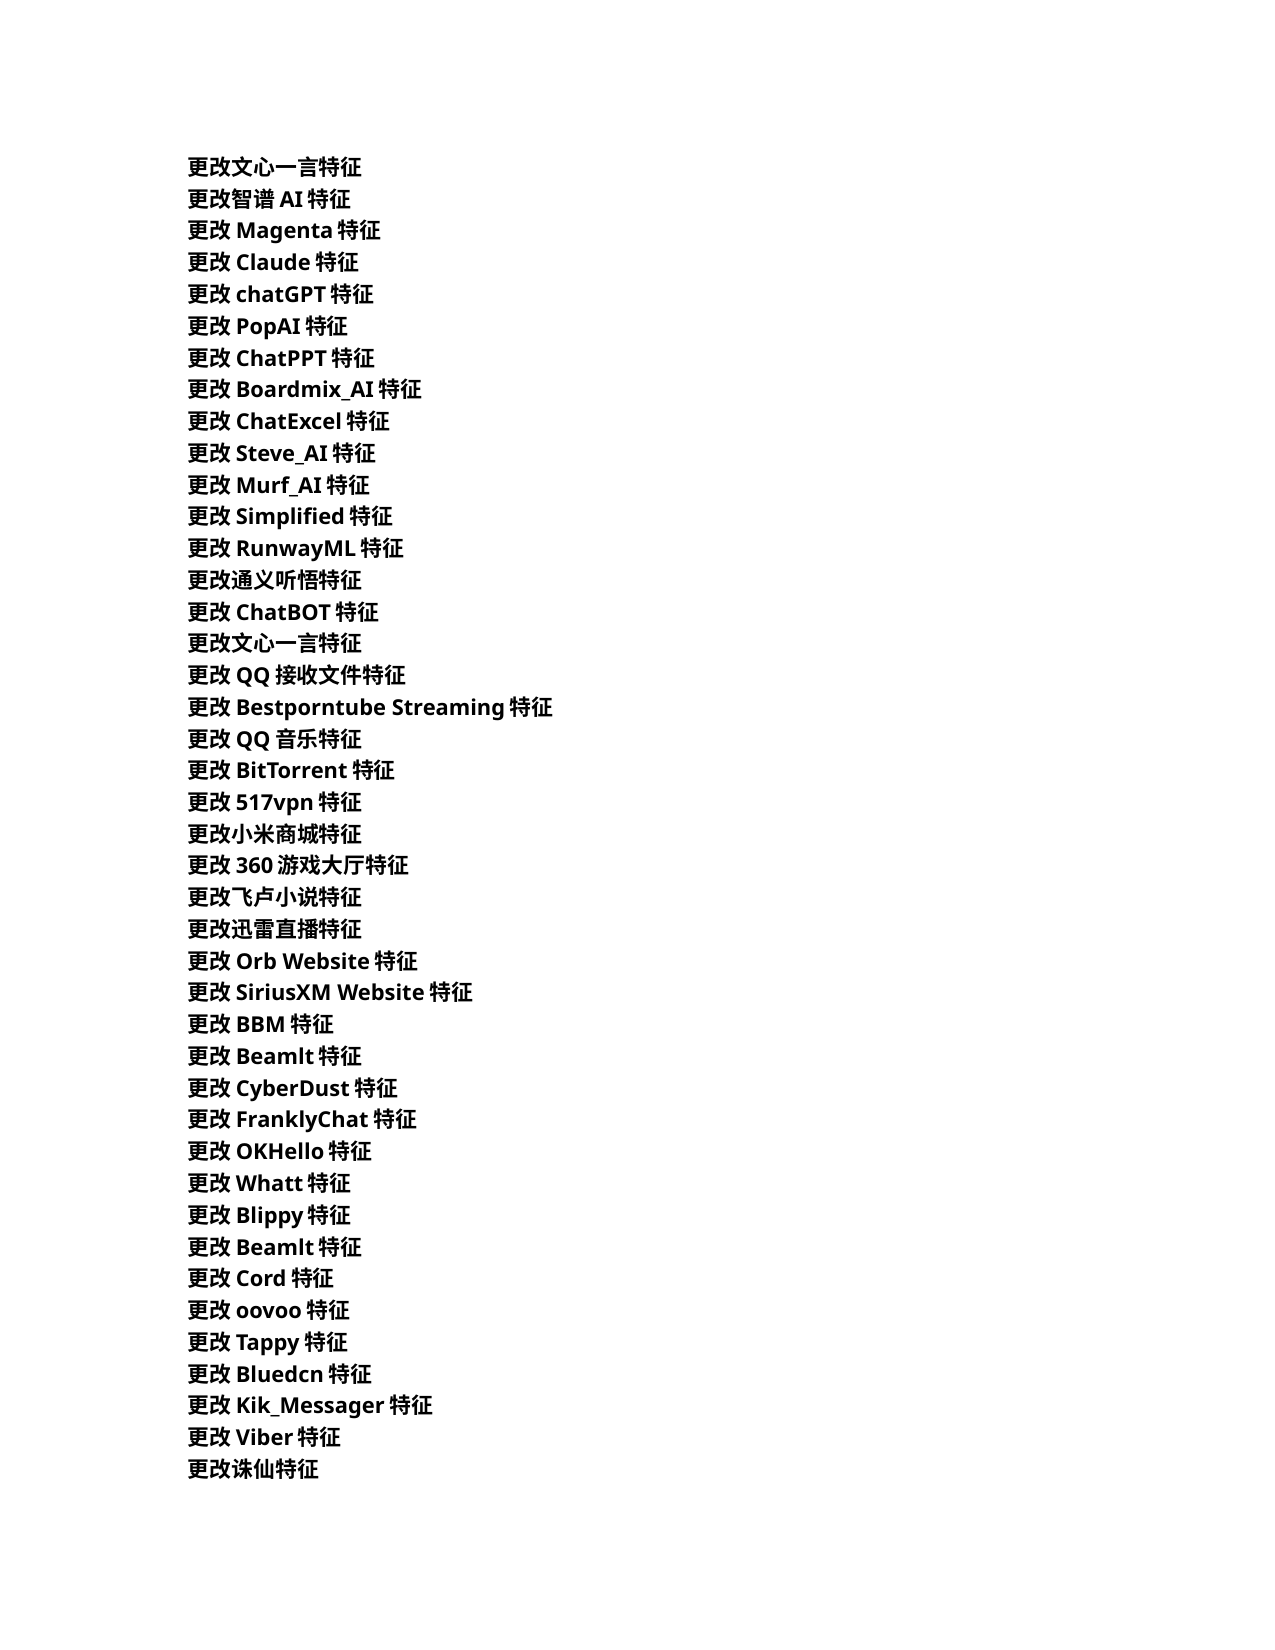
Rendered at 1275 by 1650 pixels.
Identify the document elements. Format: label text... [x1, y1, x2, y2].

text 更改通义听悟特征 [187, 563, 1087, 594]
text 更改Beamlt特征 [187, 1039, 1087, 1071]
text 更改ChatBOT特征 [187, 594, 1087, 626]
text 更改Blippy特征 [187, 1198, 1087, 1229]
text 更改Whatt特征 [187, 1166, 1087, 1198]
text 更改QQ音乐特征 [187, 722, 1087, 753]
text 更改CyberDust特征 [187, 1071, 1087, 1102]
text 更改Boardmix_AI特征 [187, 372, 1087, 404]
text 更改Cord特征 [187, 1261, 1087, 1293]
text 更改Bluedcn特征 [187, 1357, 1087, 1388]
text 更改Steve_AI特征 [187, 436, 1087, 468]
text 更改诛仙特征 [187, 1452, 1087, 1484]
text 更改文心一言特征 [187, 626, 1087, 658]
text 更改小米商城特征 [187, 817, 1087, 848]
text 更改Viber特征 [187, 1420, 1087, 1452]
text 更改chatGPT特征 [187, 277, 1087, 309]
text 更改SiriusXM Website特征 [187, 975, 1087, 1007]
text 更改BitTorrent特征 [187, 753, 1087, 785]
text 更改迅雷直播特征 [187, 912, 1087, 944]
text 更改Beamlt特征 [187, 1229, 1087, 1261]
text 更改Bestporntube Streaming特征 [187, 690, 1087, 722]
text 更改智谱AI特征 [187, 182, 1087, 213]
text 更改Claude特征 [187, 245, 1087, 277]
text 更改ChatPPT特征 [187, 341, 1087, 372]
text 更改Tappy特征 [187, 1325, 1087, 1357]
text 更改FranklyChat特征 [187, 1102, 1087, 1134]
text 更改Murf_AI特征 [187, 468, 1087, 499]
text 更改Simplified特征 [187, 499, 1087, 531]
text 更改517vpn特征 [187, 785, 1087, 817]
text 更改ChatExcel特征 [187, 404, 1087, 436]
text 更改oovoo特征 [187, 1293, 1087, 1325]
text 更改PopAI特征 [187, 309, 1087, 341]
text 更改RunwayML特征 [187, 531, 1087, 563]
text 更改Magenta特征 [187, 213, 1087, 245]
text 更改Kik_Messager特征 [187, 1388, 1087, 1420]
text 更改飞卢小说特征 [187, 880, 1087, 912]
text 更改文心一言特征 [187, 150, 1087, 182]
text 更改BBM特征 [187, 1007, 1087, 1039]
text 更改Orb Website特征 [187, 944, 1087, 975]
text 更改360游戏大厅特征 [187, 848, 1087, 880]
text 更改QQ接收文件特征 [187, 658, 1087, 690]
text 更改OKHello特征 [187, 1134, 1087, 1166]
